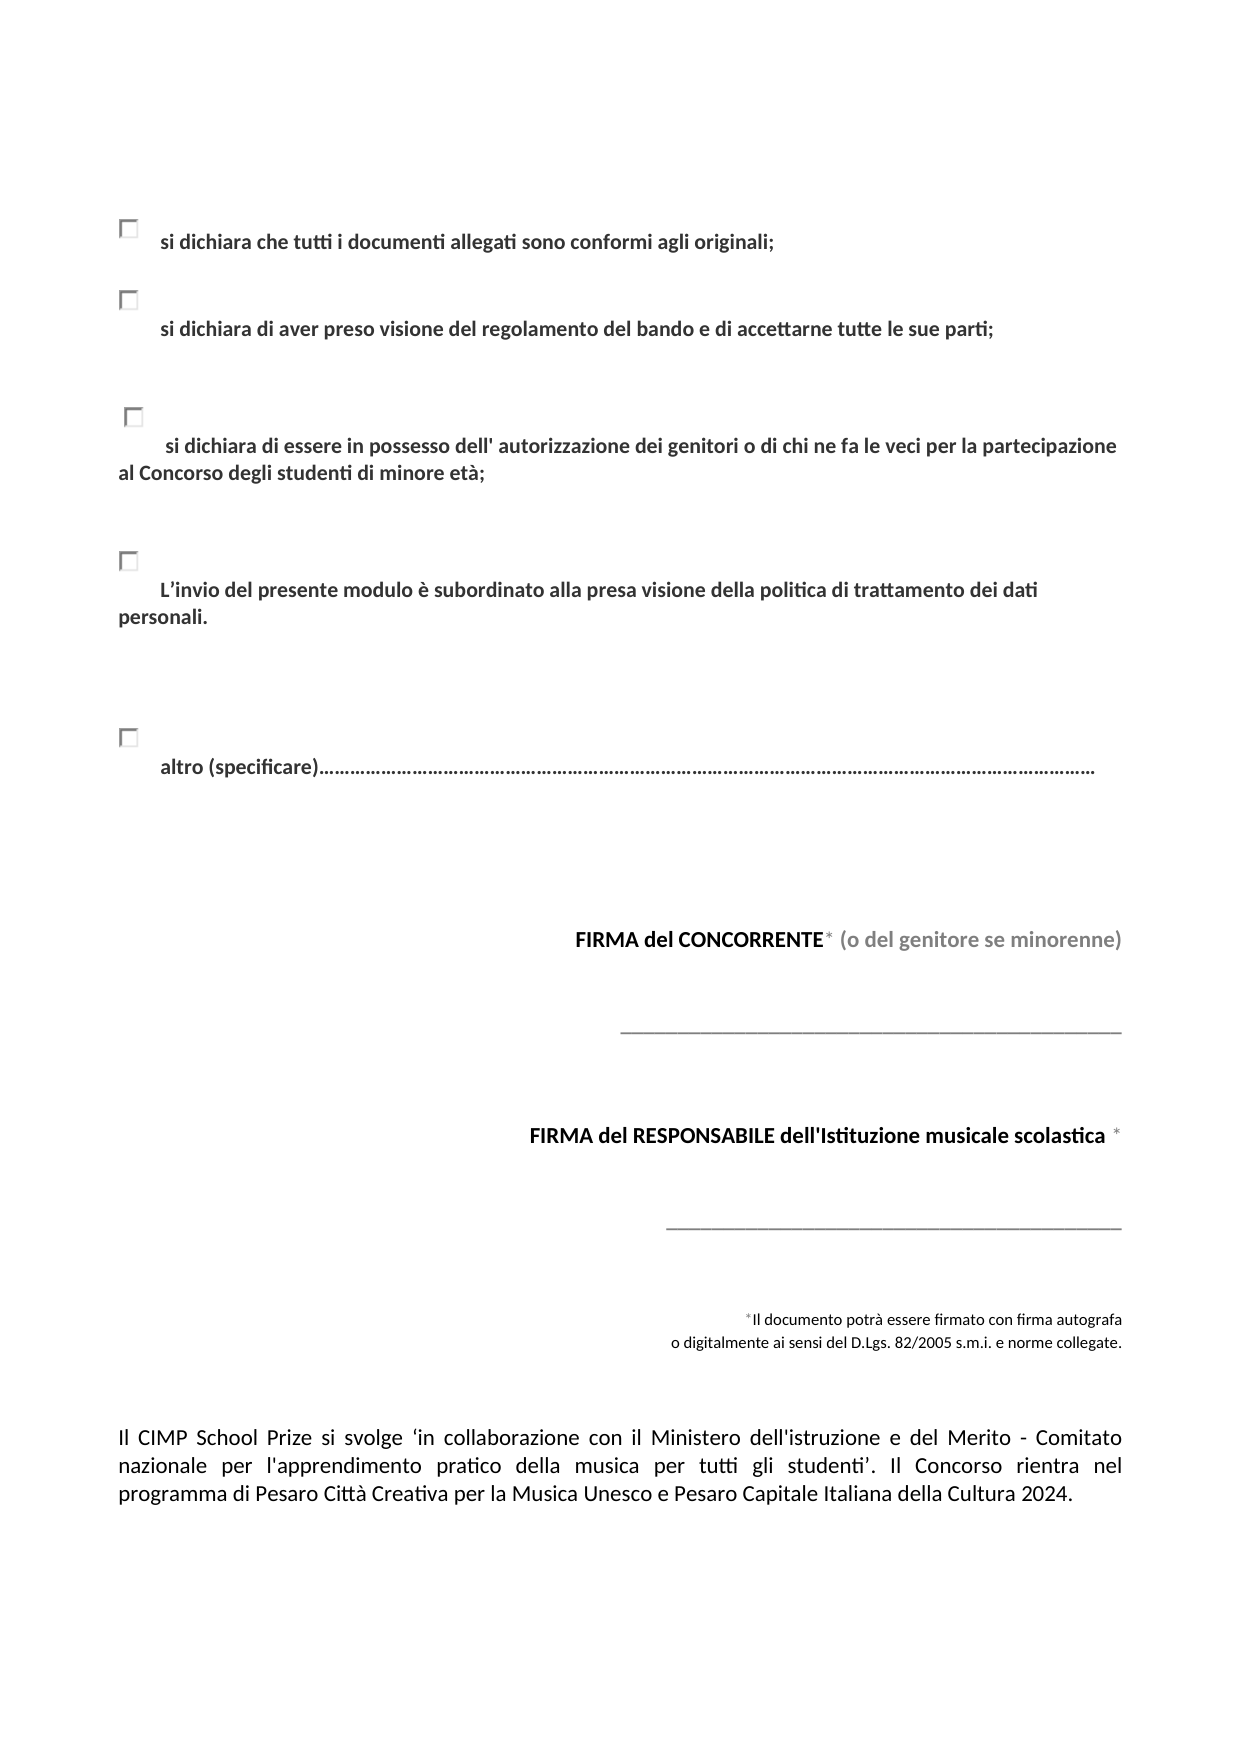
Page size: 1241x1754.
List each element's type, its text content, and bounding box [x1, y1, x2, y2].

text Il CIMP School Prize si svolge ‘in collaborazione con il Ministero dell'istruzione e del Merito - Comitato nazionale per l'apprendimento pratico della musica per tutti gli studenti’. Il Concorso rientra nel programma di Pesaro Città Creativa per la Musica Unesco e Pesaro Capitale Italiana della Cultura 2024. [118, 1451, 1122, 1507]
text Il CIMP School Prize si svolge ‘in collaborazione con il Ministero dell'istruzione e del Merito - Comitato nazionale per l'apprendimento pratico della musica per tutti gli studenti’. Il Concorso rientra nel programma di Pesaro Città Creativa per la Musica Unesco e Pesaro Capitale Italiana della Cultura 2024. [118, 1423, 1122, 1451]
text ____________________________________________ [254, 1009, 1122, 1037]
list o digitalmente ai sensi del D.Lgs. 82/2005 s.m.i. e norme collegate. [231, 1333, 1122, 1353]
text si dichiara che tutti i documenti allegati sono conformi agli originali; [118, 211, 1122, 255]
text L’invio del presente modulo è subordinato alla presa visione della politica di trattamento dei dati personali. [118, 544, 1122, 629]
text altro (specificare)…………………………………………………………………………………………………………………………………… [118, 720, 1122, 779]
text si dichiara di essere in possesso dell' autorizzazione dei genitori o di chi ne fa le veci per la partecipazione al Concorso degli studenti di minore età; [118, 400, 1122, 486]
text si dichiara di aver preso visione del regolamento del bando e di accettarne tutte le sue parti; [118, 283, 1122, 342]
text FIRMA del RESPONSABILE dell'Istituzione musicale scolastica * [254, 1121, 1122, 1149]
list *Il documento potrà essere firmato con firma autografa [231, 1309, 1122, 1329]
text FIRMA del CONCORRENTE* (o del genitore se minorenne) [254, 925, 1122, 953]
text ________________________________________ [254, 1205, 1122, 1233]
